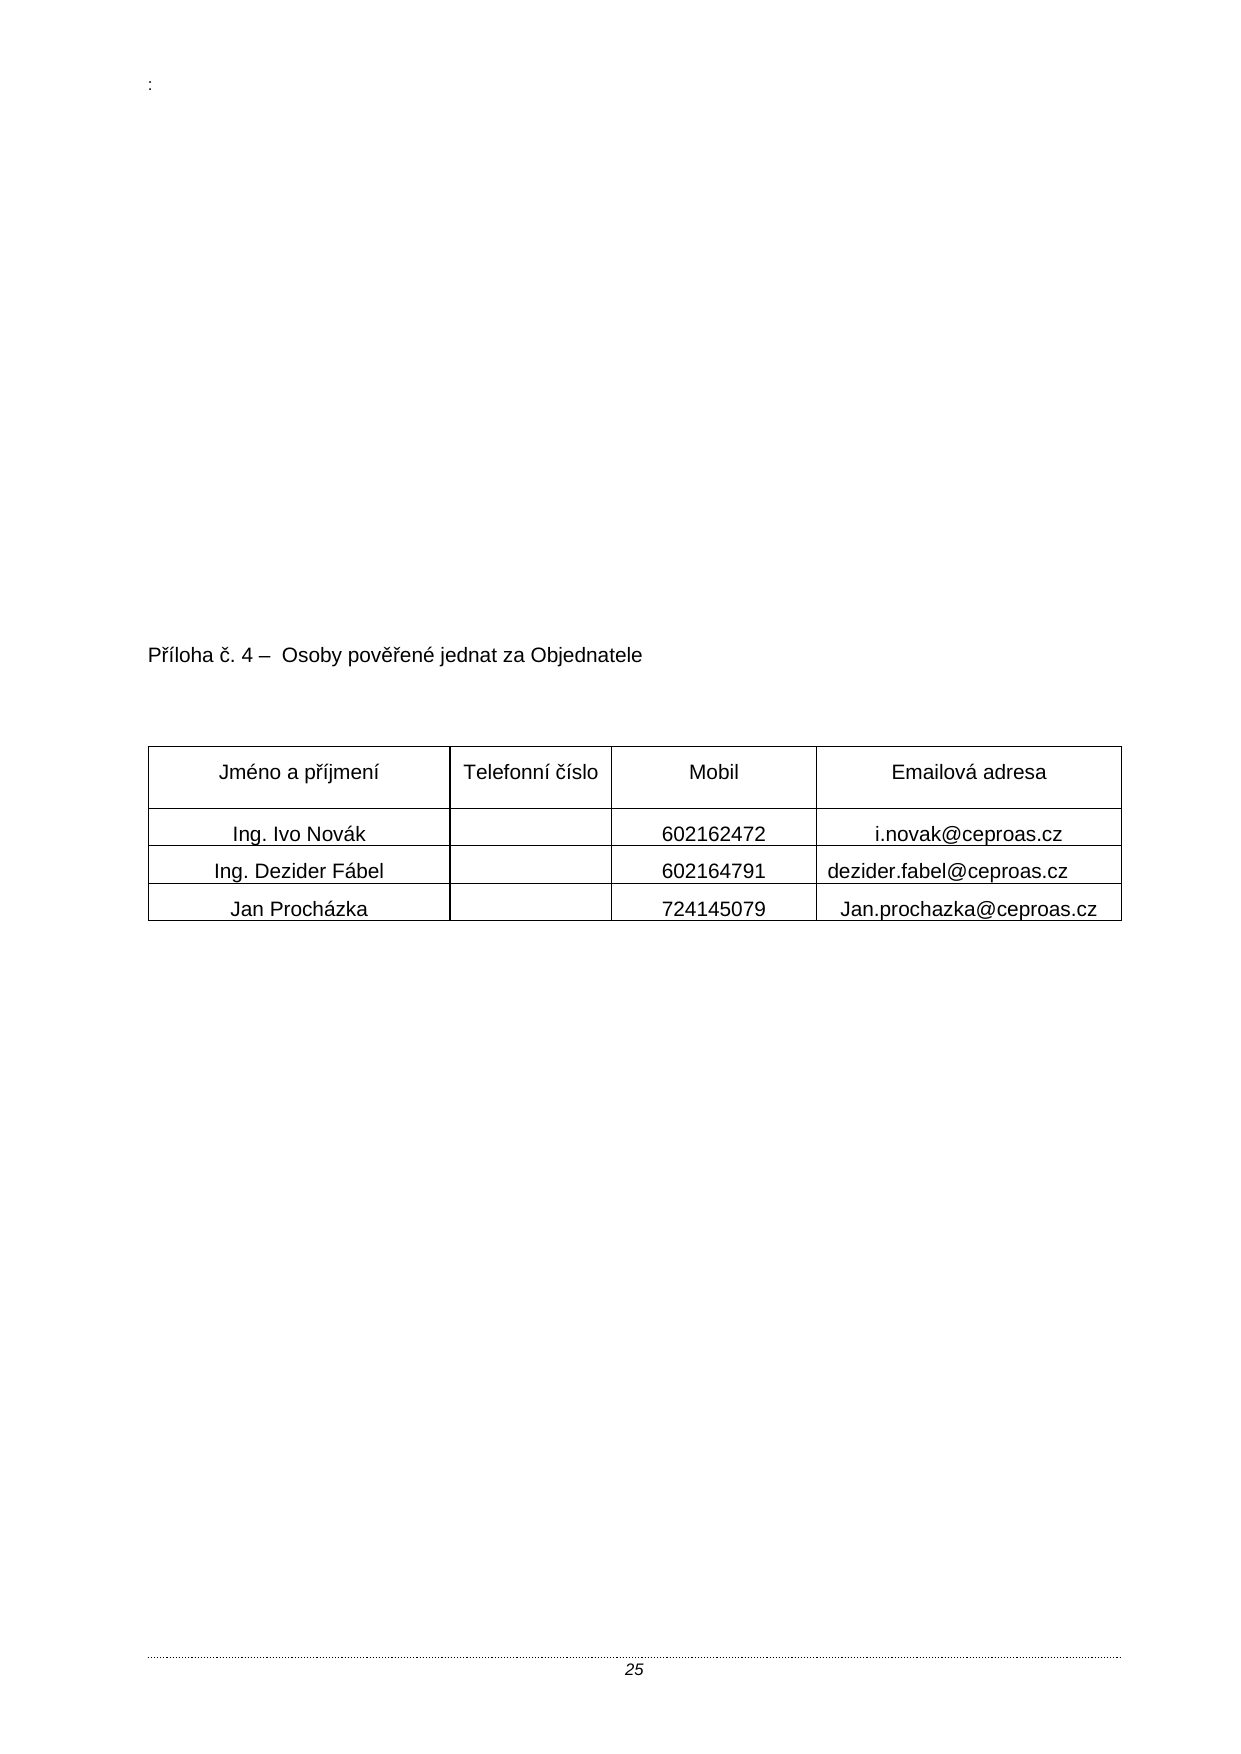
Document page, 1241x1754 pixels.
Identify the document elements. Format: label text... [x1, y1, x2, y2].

text Příloha č. 4 – Osoby pověřené jednat za Objednatele [148, 643, 1122, 667]
table_header Emailová adresa [817, 747, 1121, 808]
table_cell Ing. Ivo Novák [149, 809, 449, 845]
table_cell 724145079 [612, 884, 816, 920]
table_header Mobil [612, 747, 816, 808]
table_cell [451, 846, 611, 883]
table_cell [451, 809, 611, 845]
table_cell Jan Procházka [149, 884, 449, 920]
table_cell [451, 884, 611, 920]
table_header Telefonní číslo [451, 747, 611, 808]
table_cell 602164791 [612, 846, 816, 883]
table_header Jméno a příjmení [149, 747, 449, 808]
table_cell Jan.prochazka@ceproas.cz [817, 884, 1121, 920]
table_cell dezider.fabel@ceproas.cz [817, 846, 1121, 883]
table_cell 602162472 [612, 809, 816, 845]
table_cell Ing. Dezider Fábel [149, 846, 449, 883]
table_cell i.novak@ceproas.cz [817, 809, 1121, 845]
